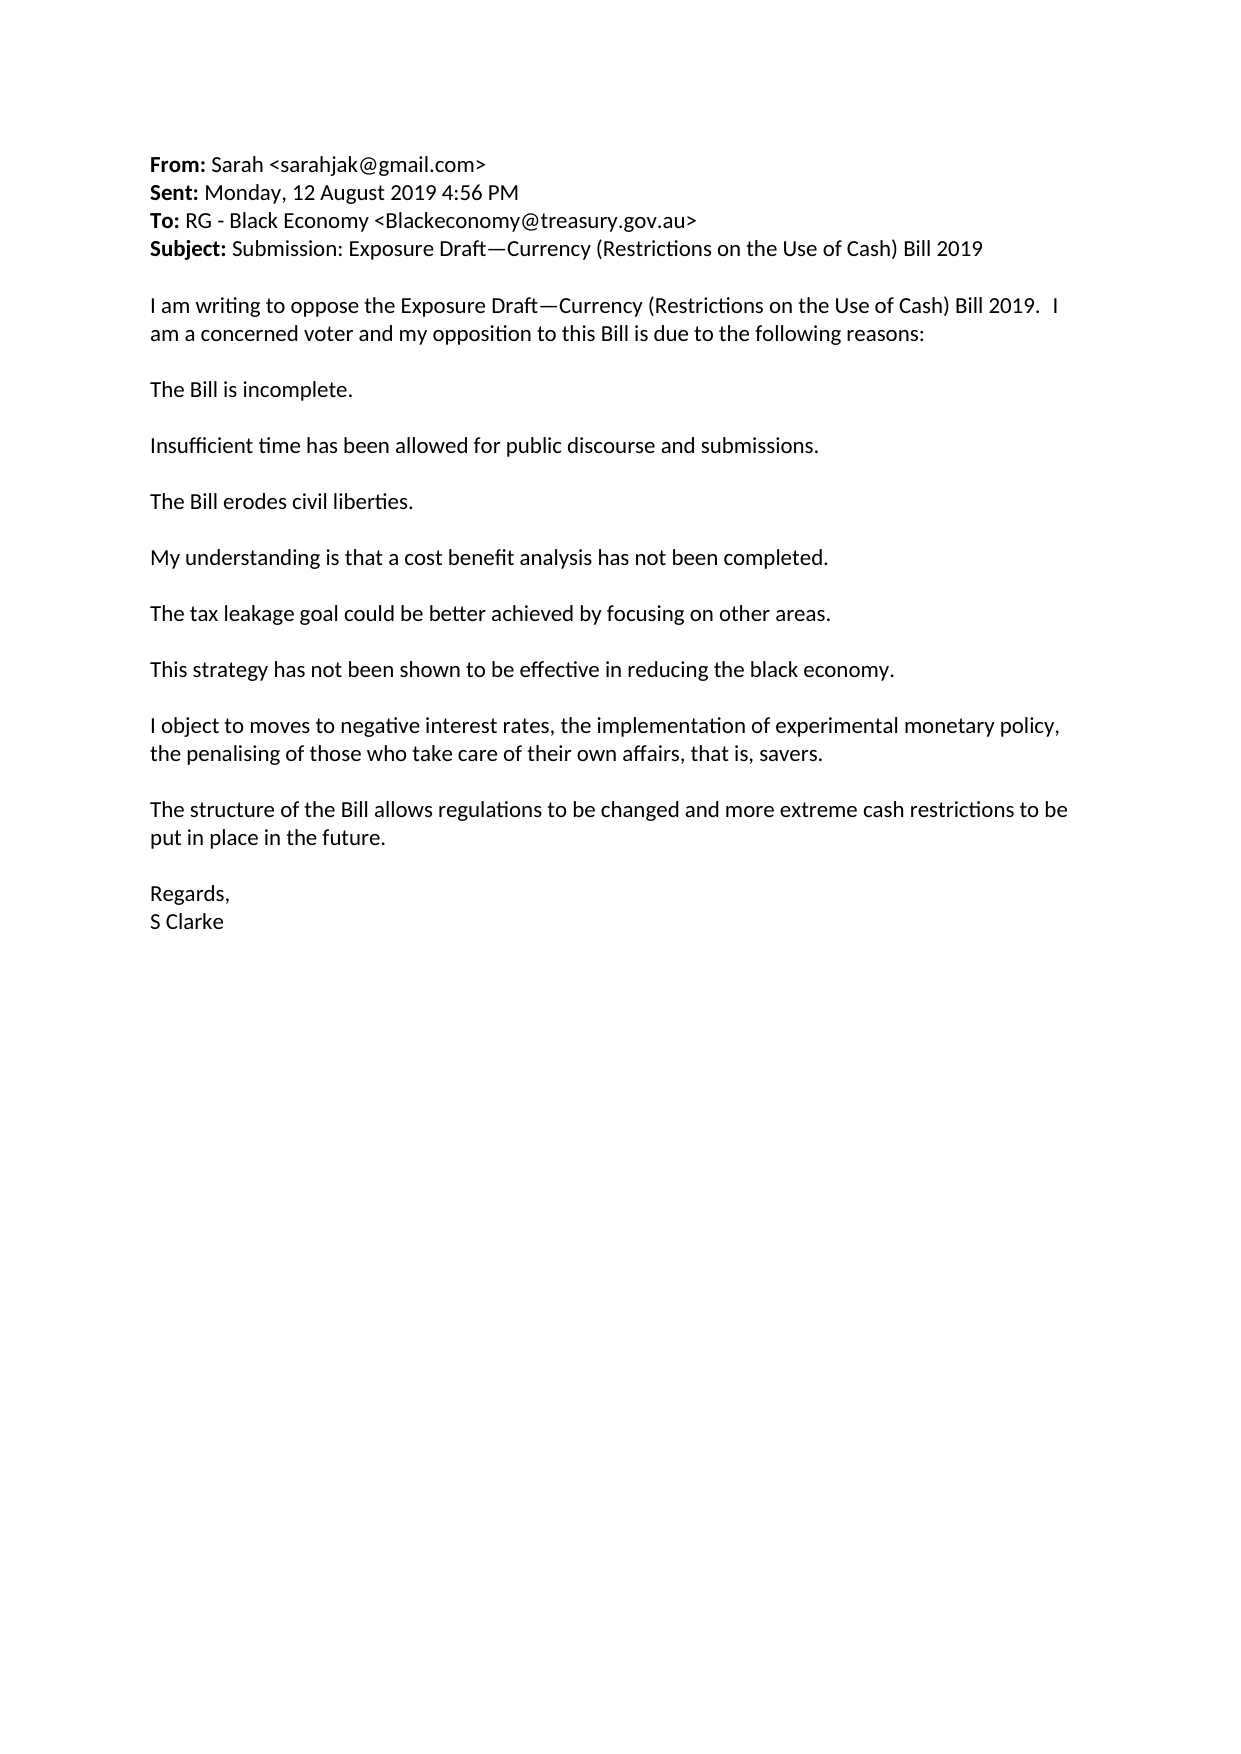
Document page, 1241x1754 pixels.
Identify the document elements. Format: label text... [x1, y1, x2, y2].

text S Clarke [150, 907, 1090, 935]
text The structure of the Bill allows regulations to be changed and more extreme cash restrictions to be put in place in the future. [150, 795, 1090, 851]
text Regards, [150, 879, 1090, 907]
text The Bill is incomplete. [150, 375, 1090, 403]
text Insufficient time has been allowed for public discourse and submissions. [150, 431, 1090, 459]
text I object to moves to negative interest rates, the implementation of experimental monetary policy, the penalising of those who take care of their own affairs, that is, savers. [150, 711, 1090, 767]
text The Bill erodes civil liberties. [150, 487, 1090, 515]
text This strategy has not been shown to be effective in reducing the black economy. [150, 655, 1090, 683]
text From: Sarah <sarahjak@gmail.com> Sent: Monday, 12 August 2019 4:56 PM To: RG - Black Economy <Blackeconomy@treasury.gov.au> Subject: Submission: Exposure Draft—Currency (Restrictions on the Use of Cash) Bill 2019 [150, 150, 1090, 262]
text The tax leakage goal could be better achieved by focusing on other areas. [150, 599, 1090, 627]
text My understanding is that a cost benefit analysis has not been completed. [150, 543, 1090, 571]
text I am writing to oppose the Exposure Draft—Currency (Restrictions on the Use of Cash) Bill 2019. I am a concerned voter and my opposition to this Bill is due to the following reasons: [150, 291, 1090, 347]
